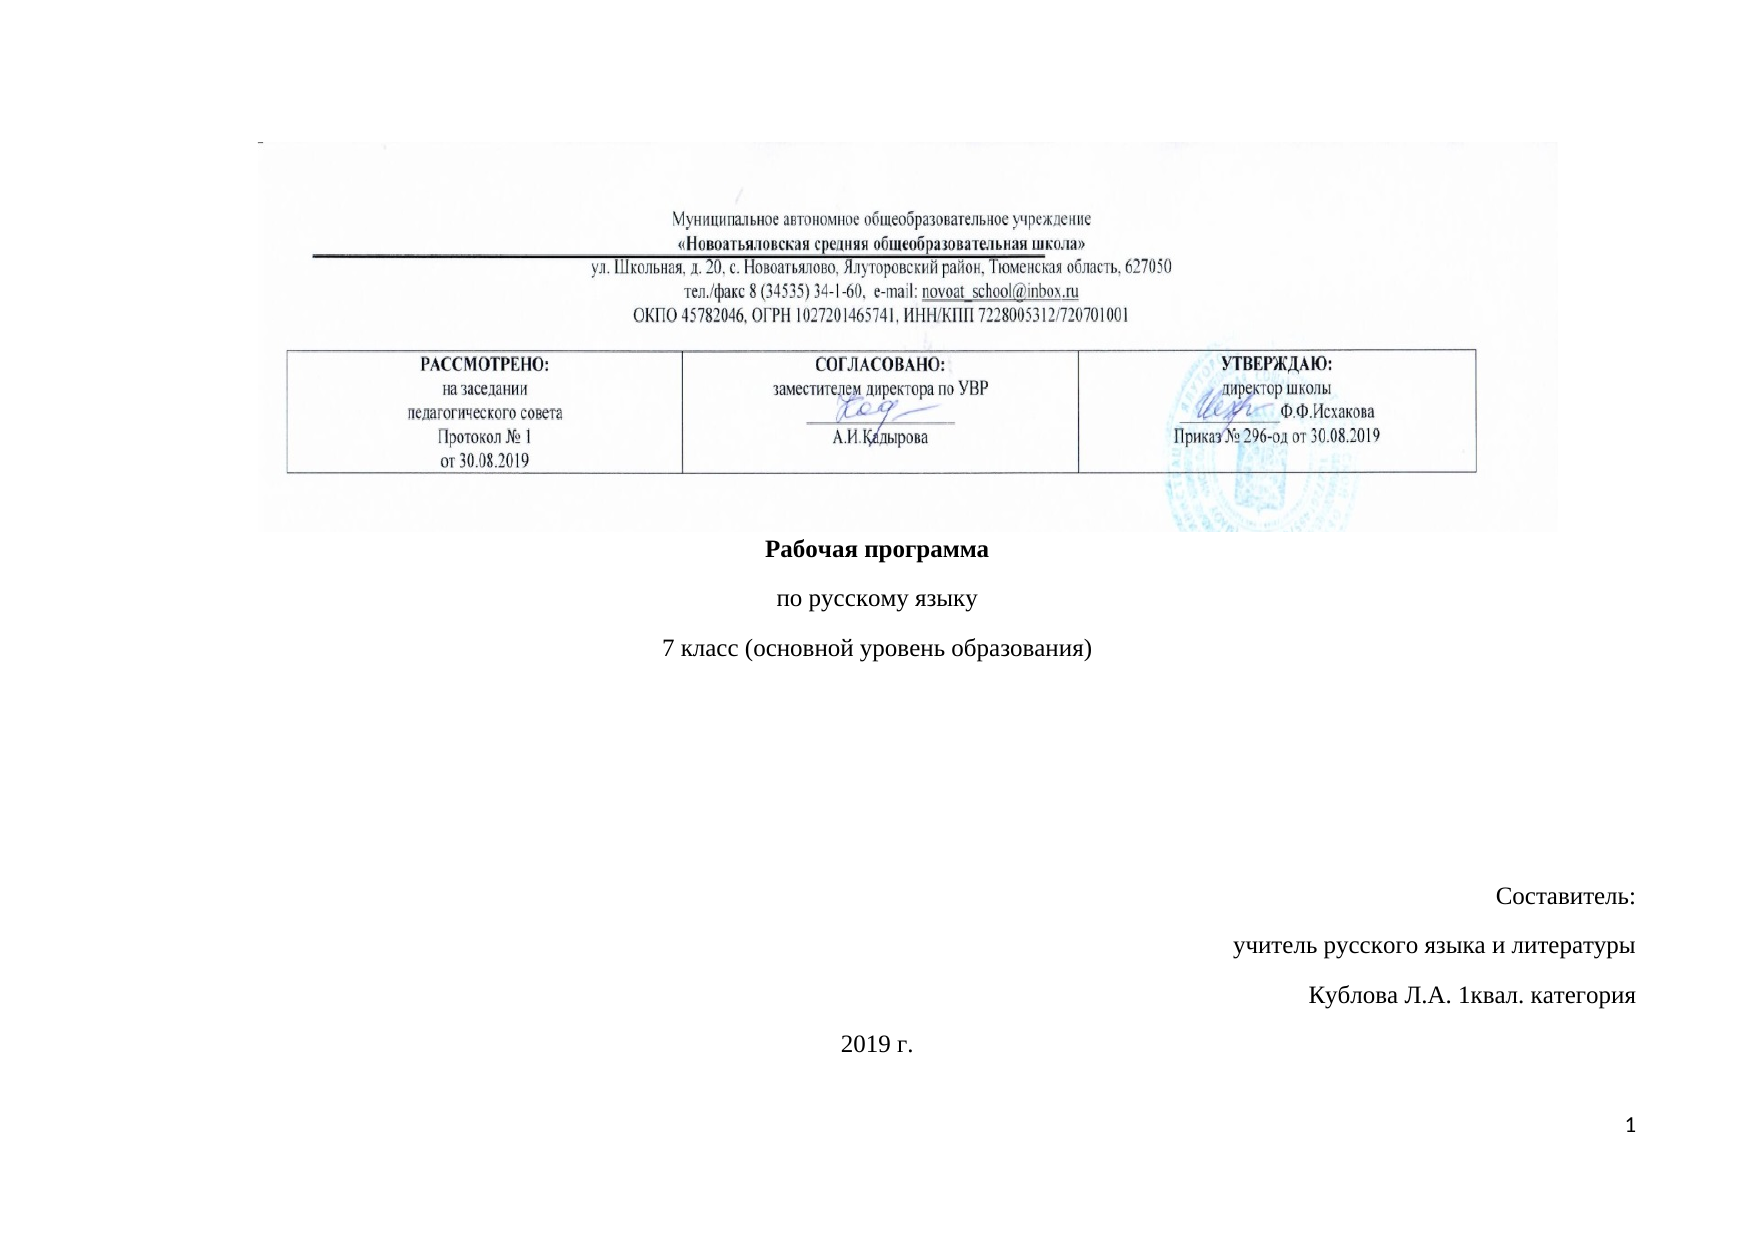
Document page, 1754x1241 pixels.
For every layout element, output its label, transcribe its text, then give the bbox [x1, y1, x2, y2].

picture [257, 142, 1558, 532]
text Кублова Л.А. 1квал. категория [118, 980, 1636, 1009]
text Составитель: [118, 881, 1636, 909]
text 7 класс (основной уровень образования) [118, 633, 1636, 662]
text Рабочая программа [118, 534, 1636, 562]
text учитель русского языка и литературы [118, 930, 1636, 959]
text по русскому языку [118, 583, 1636, 612]
text 2019 г. [118, 1029, 1636, 1058]
